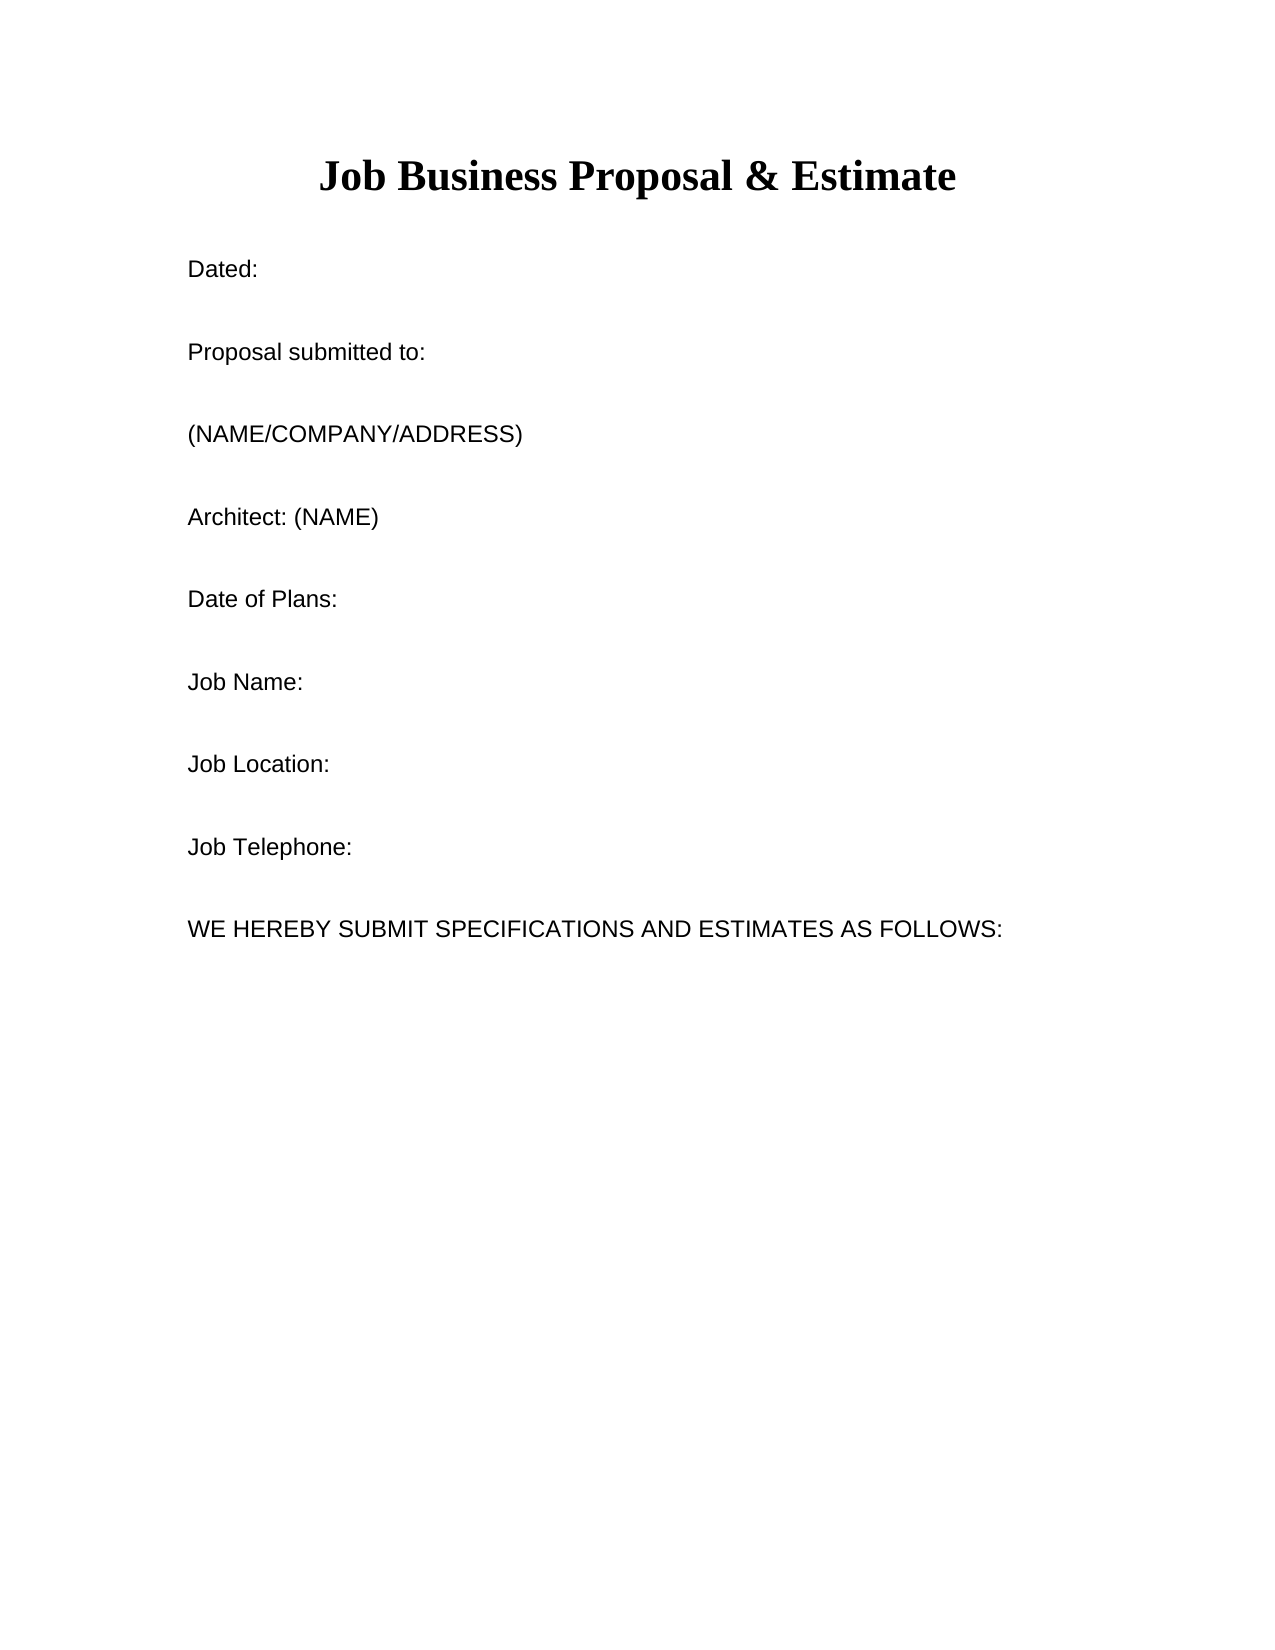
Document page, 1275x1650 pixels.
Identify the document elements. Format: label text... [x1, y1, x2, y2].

text Job Name: [187, 668, 1087, 695]
text Job Telephone: [187, 833, 1087, 860]
text Architect: (NAME) [187, 503, 1087, 530]
text Date of Plans: [187, 585, 1087, 613]
text Proposal submitted to: [187, 338, 1087, 365]
text Dated: [187, 255, 1087, 283]
text WE HEREBY SUBMIT SPECIFICATIONS AND ESTIMATES AS FOLLOWS: [187, 915, 1087, 943]
text (NAME/COMPANY/ADDRESS) [187, 420, 1087, 448]
subtitle Job Business Proposal & Estimate [187, 150, 1087, 200]
text Job Location: [187, 750, 1087, 778]
